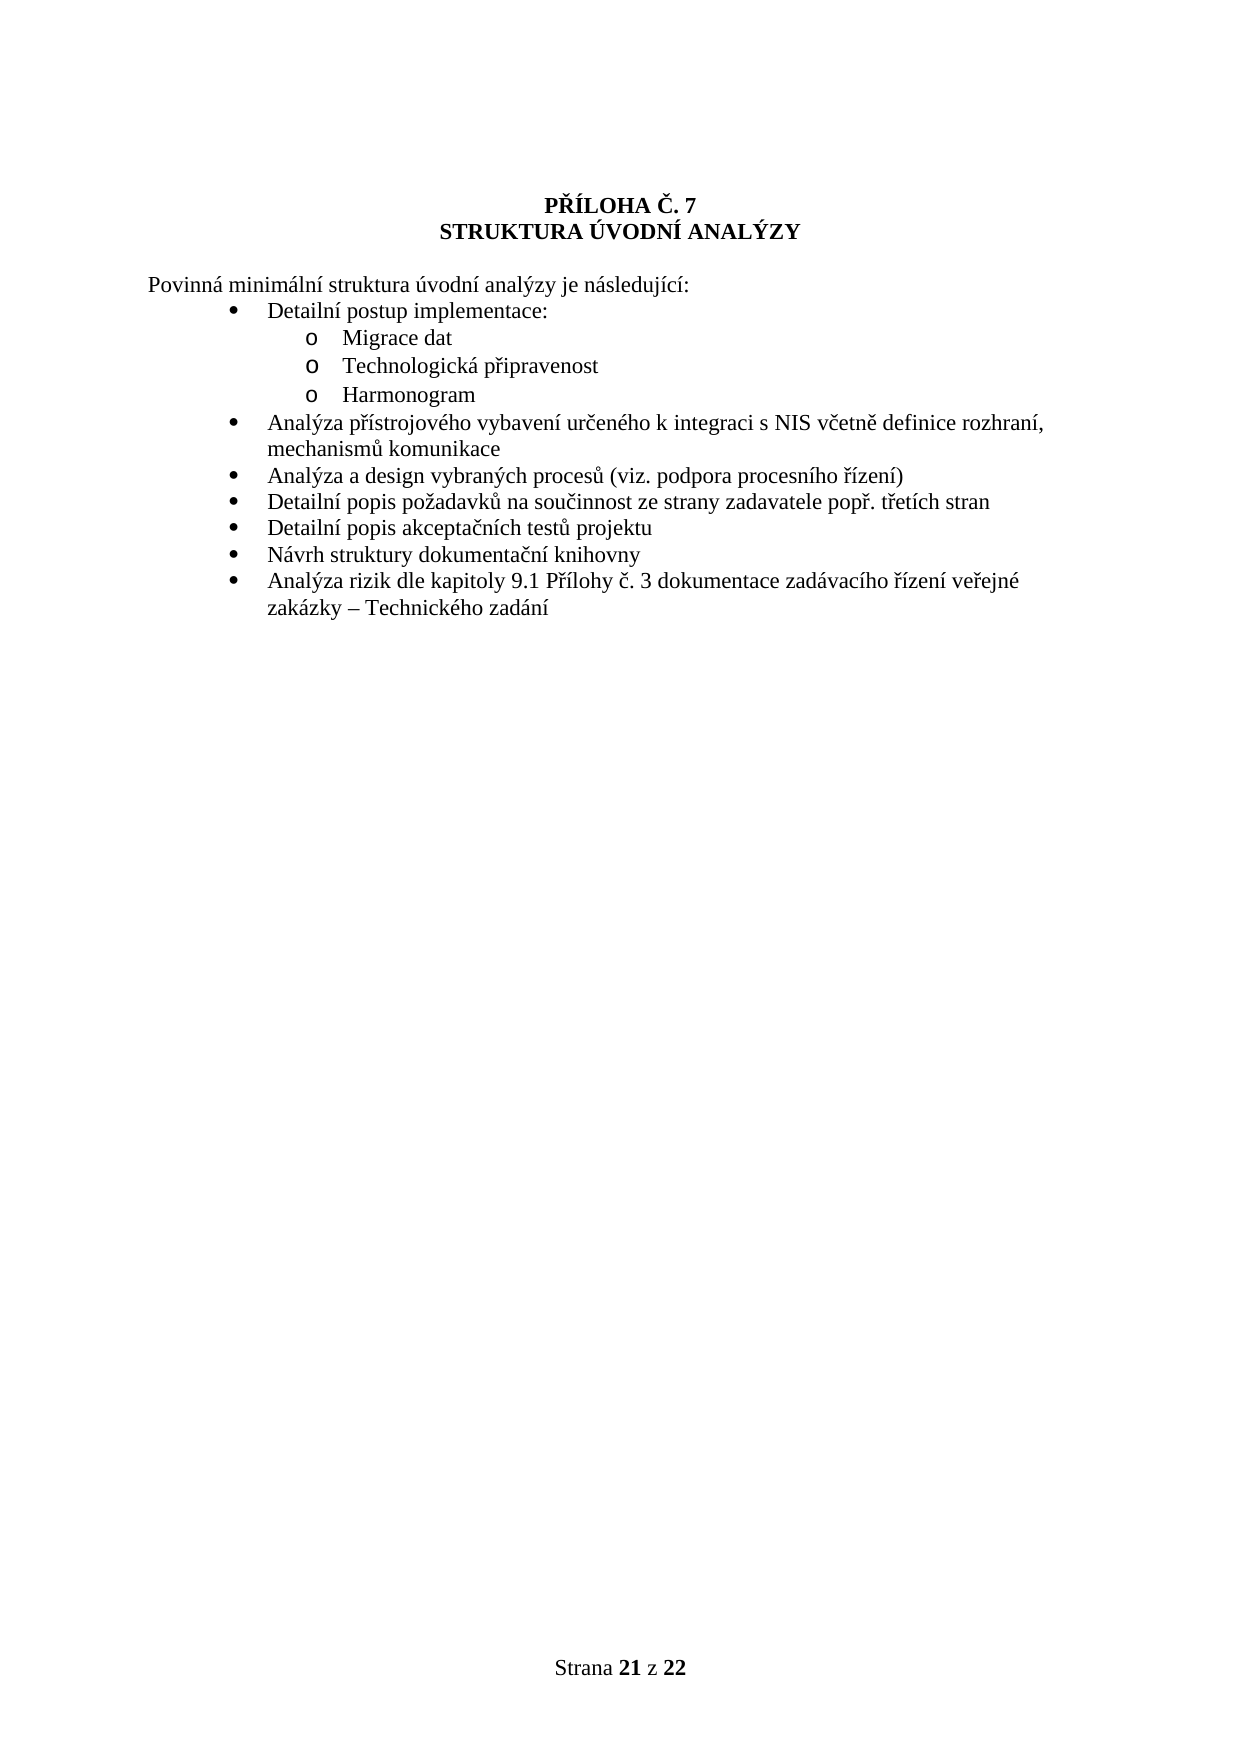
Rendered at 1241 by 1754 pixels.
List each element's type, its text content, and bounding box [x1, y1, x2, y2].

list Analýza a design vybraných procesů (viz. podpora procesního řízení) [229, 462, 1093, 488]
list Harmonogram [304, 381, 1093, 409]
title STRUKTURA ÚVODNÍ ANALÝZY [148, 218, 1093, 245]
list Migrace dat [304, 324, 1093, 352]
title PŘÍLOHA Č. 7 [148, 192, 1093, 218]
list Detailní popis akceptačních testů projektu [229, 514, 1093, 541]
list Detailní postup implementace: [229, 297, 1093, 324]
list Detailní popis požadavků na součinnost ze strany zadavatele popř. třetích stran [229, 488, 1093, 514]
list Návrh struktury dokumentační knihovny [229, 541, 1093, 567]
list Technologická připravenost [304, 352, 1093, 381]
list Analýza přístrojového vybavení určeného k integraci s NIS včetně definice rozhraní, mechanismů komunikace [229, 409, 1093, 462]
list Analýza rizik dle kapitoly 9.1 Přílohy č. 3 dokumentace zadávacího řízení veřejné zakázky – Technického zadání [229, 567, 1093, 620]
text Povinná minimální struktura úvodní analýzy je následující: [148, 271, 1093, 297]
